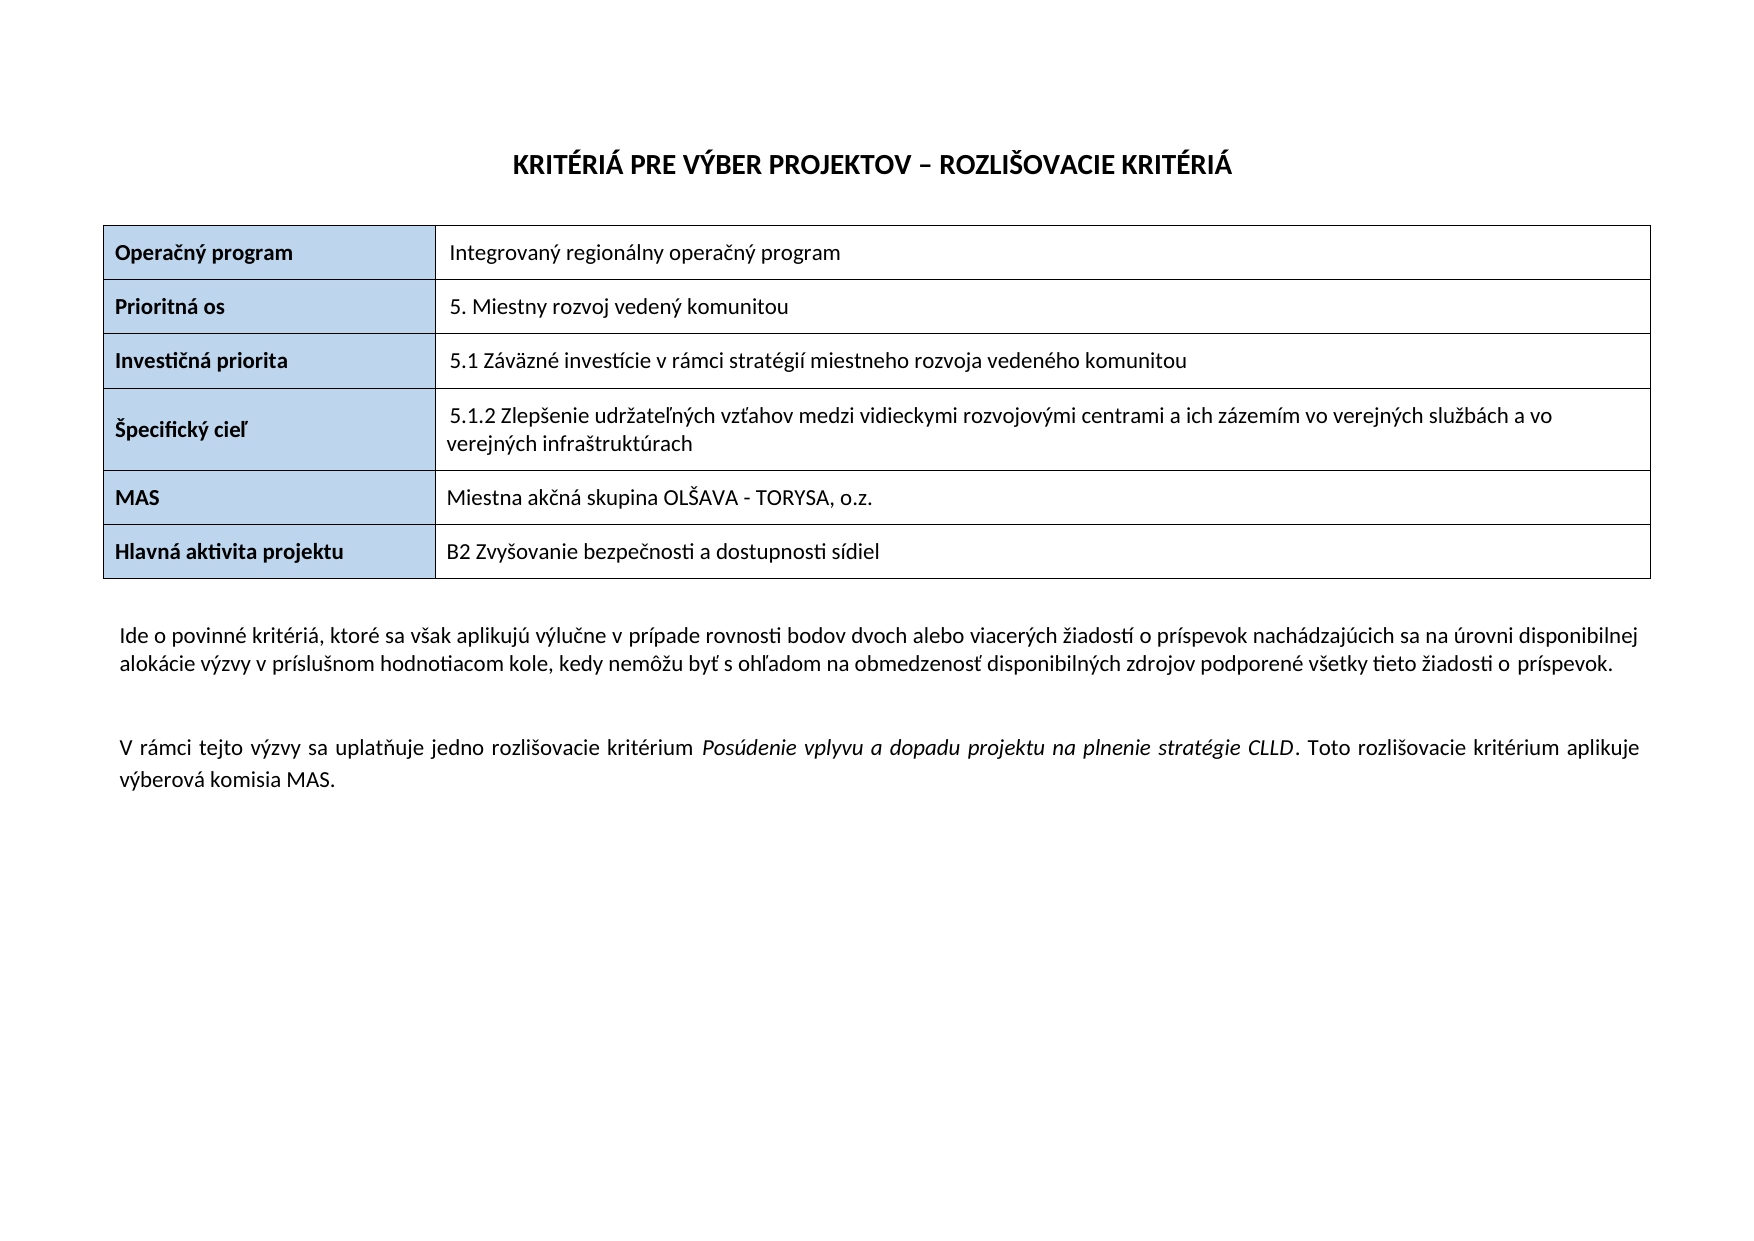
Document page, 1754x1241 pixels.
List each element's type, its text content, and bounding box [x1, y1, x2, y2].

table_cell Miestna akčná skupina OLŠAVA - TORYSA, o.z. [436, 471, 1650, 524]
table_cell 5.1 Záväzné investície v rámci stratégií miestneho rozvoja vedeného komunitou [436, 334, 1650, 388]
table_cell Prioritná os [104, 280, 435, 333]
text KRITÉRIÁ PRE VÝBER PROJEKTOV – ROZLIŠOVACIE KRITÉRIÁ [185, 146, 1560, 182]
table_header Operačný program [104, 226, 435, 279]
table_cell [436, 389, 1650, 470]
table_cell Hlavná aktivita projektu [104, 525, 435, 578]
table_cell Investičná priorita [104, 334, 435, 388]
table_cell [436, 525, 1650, 578]
table_header Integrovaný regionálny operačný program [436, 226, 1650, 279]
table_cell 5. Miestny rozvoj vedený komunitou [436, 280, 1650, 333]
list V rámci tejto výzvy sa uplatňuje jedno rozlišovacie kritérium Posúdenie vplyvu a dopadu projektu na plnenie stratégie CLLD. Toto rozlišovacie kritérium aplikuje výberová komisia MAS. [119, 733, 1640, 793]
text Ide o povinné kritériá, ktoré sa však aplikujú výlučne v prípade rovnosti bodov dvoch alebo viacerých žiadostí o príspevok nachádzajúcich sa na úrovni disponibilnej alokácie výzvy v príslušnom hodnotiacom kole, kedy nemôžu byť s ohľadom na obmedzenosť disponibilných zdrojov podporené všetky tieto žiadosti o príspevok. [119, 622, 1640, 678]
table_cell Špecifický cieľ [104, 389, 435, 470]
table_cell MAS [104, 471, 435, 524]
